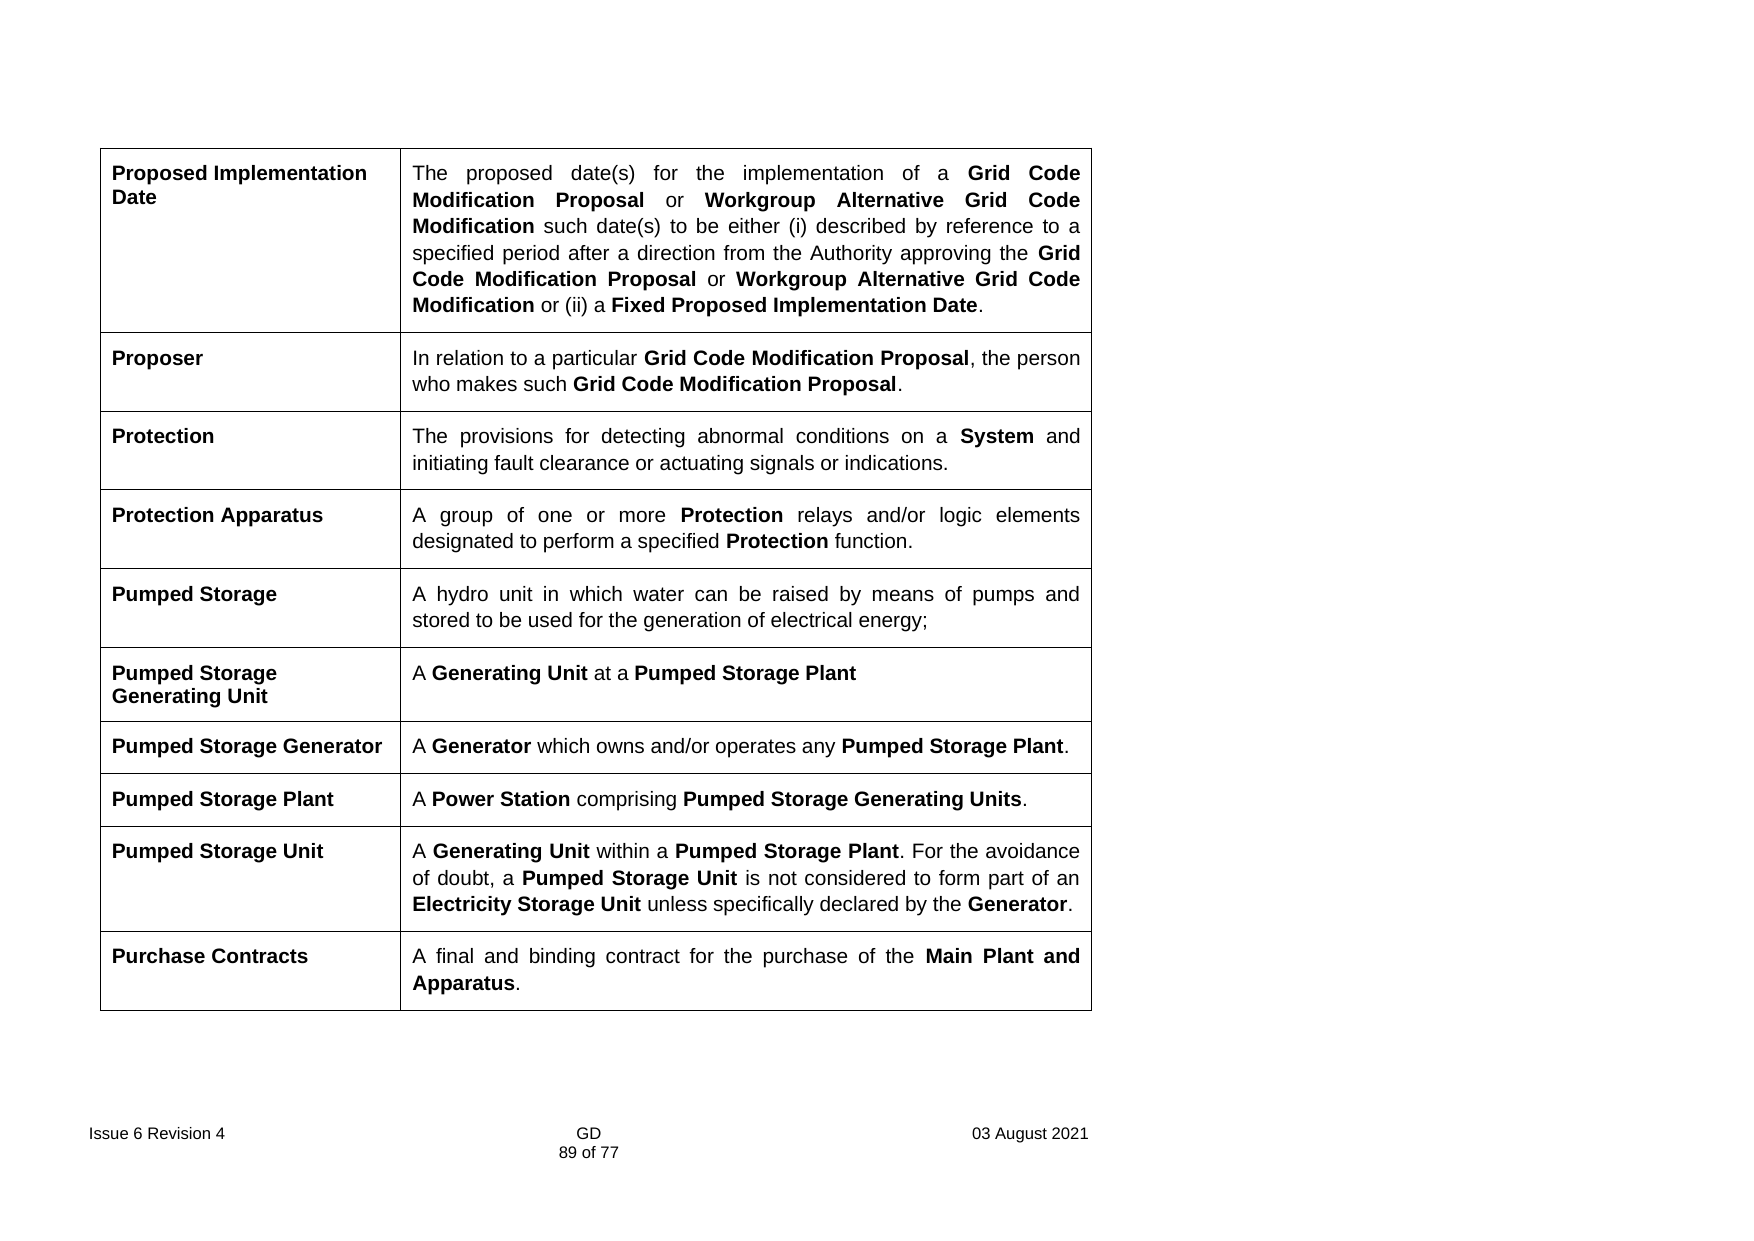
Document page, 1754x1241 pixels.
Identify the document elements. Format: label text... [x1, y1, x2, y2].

table_cell Protection Apparatus [101, 490, 400, 568]
table_cell Protection [101, 412, 400, 489]
table_cell A Generating Unit within a Pumped Storage Plant. For the avoidance of doubt, a Pumped Storage Unit is not considered to form part of an Electricity Storage Unit unless specifically declared by the Generator. [401, 827, 1091, 931]
table_cell A Generator which owns and/or operates any Pumped Storage Plant. [401, 722, 1091, 773]
table_cell The proposed date(s) for the implementation of a Grid Code Modification Proposal or Workgroup Alternative Grid Code Modification such date(s) to be either (i) described by reference to a specified period after a direction from the Authority approving the Grid Code Modification Proposal or Workgroup Alternative Grid Code Modification or (ii) a Fixed Proposed Implementation Date. [401, 149, 1091, 332]
table_cell A Power Station comprising Pumped Storage Generating Units. [401, 774, 1091, 826]
table_cell Pumped Storage Plant [101, 774, 400, 826]
table_cell A Generating Unit at a Pumped Storage Plant [401, 648, 1091, 721]
table_cell A hydro unit in which water can be raised by means of pumps and stored to be used for the generation of electrical energy; [401, 569, 1091, 647]
table_cell In relation to a particular Grid Code Modification Proposal, the person who makes such Grid Code Modification Proposal. [401, 333, 1091, 411]
table_cell Pumped Storage Generating Unit [101, 648, 400, 721]
table_cell Proposed Implementation Date [101, 149, 400, 332]
table_cell Proposer [101, 333, 400, 411]
table_cell A final and binding contract for the purchase of the Main Plant and Apparatus. [401, 932, 1091, 1009]
table_cell Purchase Contracts [101, 932, 400, 1009]
table_cell Pumped Storage Generator [101, 722, 400, 773]
table_cell Pumped Storage [101, 569, 400, 647]
table_cell Pumped Storage Unit [101, 827, 400, 931]
table_cell A group of one or more Protection relays and/or logic elements designated to perform a specified Protection function. [401, 490, 1091, 568]
table_cell The provisions for detecting abnormal conditions on a System and initiating fault clearance or actuating signals or indications. [401, 412, 1091, 489]
